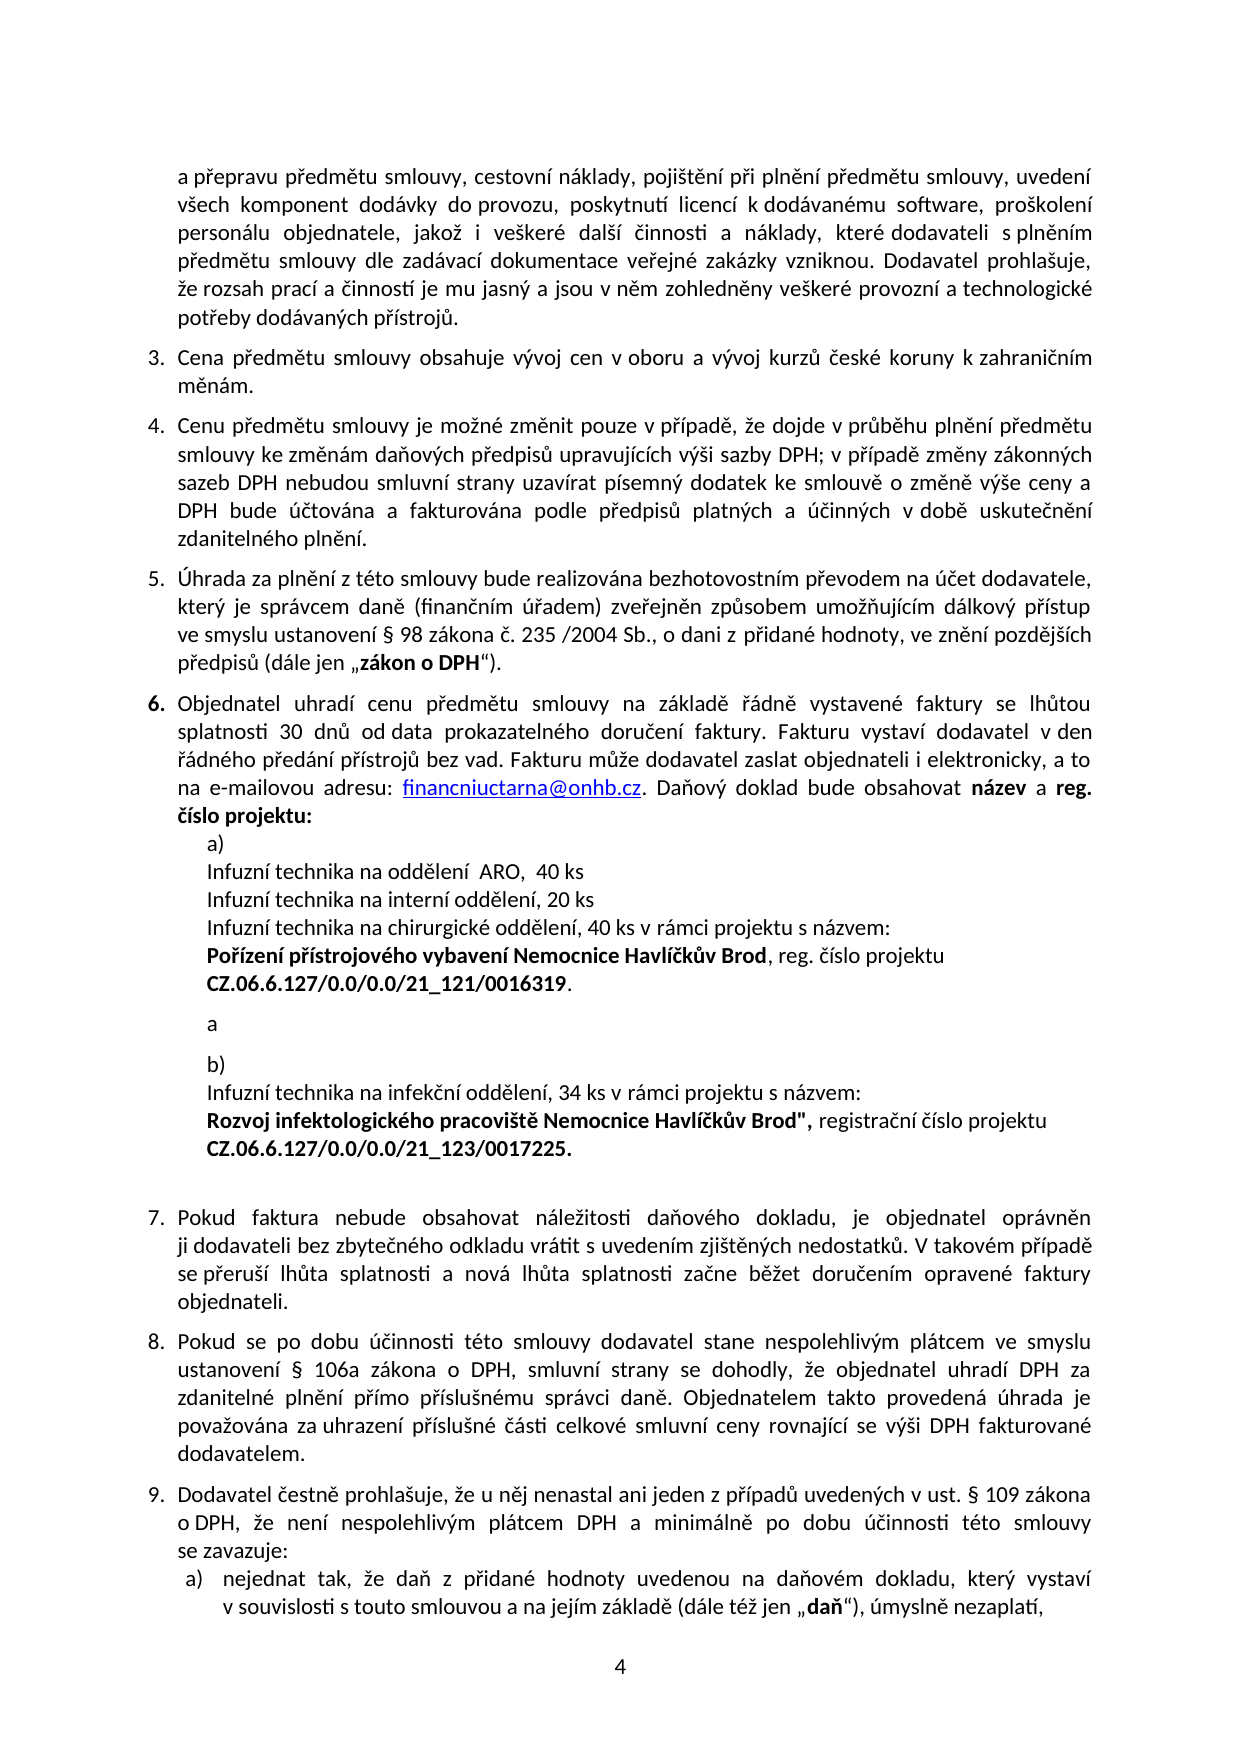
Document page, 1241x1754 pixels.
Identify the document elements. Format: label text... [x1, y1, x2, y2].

list Cena předmětu smlouvy obsahuje vývoj cen v oboru a vývoj kurzů české koruny k zahraničním měnám. [148, 343, 1093, 399]
text b) [148, 1050, 1093, 1078]
list Pořízení přístrojového vybavení Nemocnice Havlíčkův Brod, reg. číslo projektu CZ.06.6.127/0.0/0.0/21_121/0016319. [207, 941, 1093, 997]
list Infuzní technika na oddělení ARO, 40 ks [207, 857, 1093, 885]
list Objednatel uhradí cenu předmětu smlouvy na základě řádně vystavené faktury se lhůtou splatnosti 30 dnů od data prokazatelného doručení faktury. Fakturu vystaví dodavatel v den řádného předání přístrojů bez vad. Fakturu může dodavatel zaslat objednateli i elektronicky, a to na e-mailovou adresu: financniuctarna@onhb.cz. Daňový doklad bude obsahovat název a reg. číslo projektu: [148, 689, 1093, 829]
list Pokud se po dobu účinnosti této smlouvy dodavatel stane nespolehlivým plátcem ve smyslu ustanovení § 106a zákona o DPH, smluvní strany se dohodly, že objednatel uhradí DPH za zdanitelné plnění přímo příslušnému správci daně. Objednatelem takto provedená úhrada je považována za uhrazení příslušné části celkové smluvní ceny rovnající se výši DPH fakturované dodavatelem. [148, 1327, 1093, 1467]
list Úhrada za plnění z této smlouvy bude realizována bezhotovostním převodem na účet dodavatele, který je správcem daně (finančním úřadem) zveřejněn způsobem umožňujícím dálkový přístup ve smyslu ustanovení § 98 zákona č. 235 /2004 Sb., o dani z přidané hodnoty, ve znění pozdějších předpisů (dále jen „zákon o DPH“). [148, 564, 1093, 676]
list Rozvoj infektologického pracoviště Nemocnice Havlíčkův Brod", registrační číslo projektu CZ.06.6.127/0.0/0.0/21_123/0017225. [207, 1106, 1093, 1162]
text Infuzní technika na interní oddělení, 20 ks [148, 885, 1093, 913]
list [148, 162, 1093, 331]
list Dodavatel čestně prohlašuje, že u něj nenastal ani jeden z případů uvedených v ust. § 109 zákona o DPH, že není nespolehlivým plátcem DPH a minimálně po dobu účinnosti této smlouvy se zavazuje: [148, 1480, 1093, 1564]
list Infuzní technika na infekční oddělení, 34 ks v rámci projektu s názvem: [207, 1078, 1093, 1106]
text a) [148, 829, 1093, 857]
list nejednat tak, že daň z přidané hodnoty uvedenou na daňovém dokladu, který vystaví v souvislosti s touto smlouvou a na jejím základě (dále též jen „daň“), úmyslně nezaplatí, [185, 1564, 1093, 1620]
list a [207, 1009, 1093, 1038]
list Pokud faktura nebude obsahovat náležitosti daňového dokladu, je objednatel oprávněn ji dodavateli bez zbytečného odkladu vrátit s uvedením zjištěných nedostatků. V takovém případě se přeruší lhůta splatnosti a nová lhůta splatnosti začne běžet doručením opravené faktury objednateli. [148, 1203, 1093, 1315]
text Infuzní technika na chirurgické oddělení, 40 ks v rámci projektu s názvem: [148, 913, 1093, 941]
list Cenu předmětu smlouvy je možné změnit pouze v případě, že dojde v průběhu plnění předmětu smlouvy ke změnám daňových předpisů upravujících výši sazby DPH; v případě změny zákonných sazeb DPH nebudou smluvní strany uzavírat písemný dodatek ke smlouvě o změně výše ceny a DPH bude účtována a fakturována podle předpisů platných a účinných v době uskutečnění zdanitelného plnění. [148, 412, 1093, 552]
